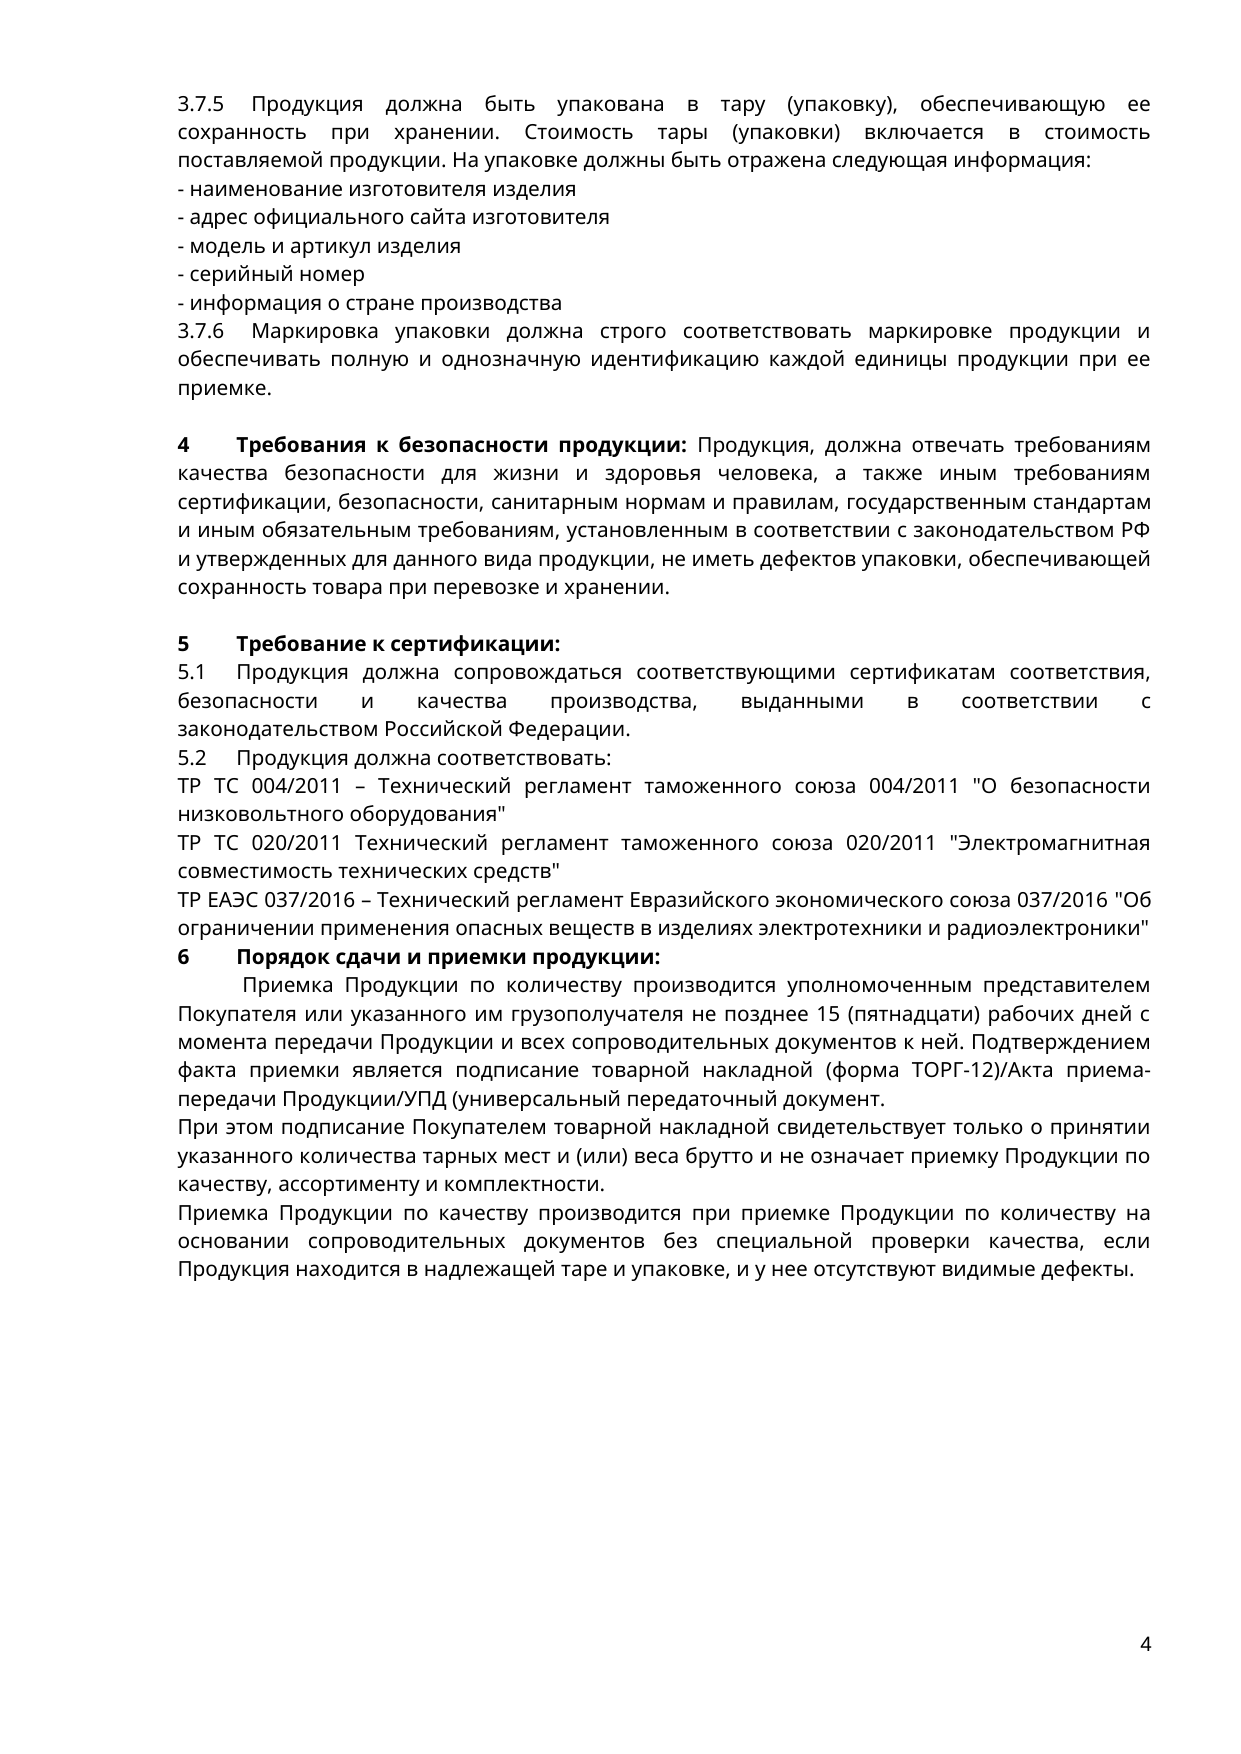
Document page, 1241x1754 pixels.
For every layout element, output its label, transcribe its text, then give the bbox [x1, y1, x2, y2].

list Требования к безопасности продукции: Продукция, должна отвечать требованиям качества безопасности для жизни и здоровья человека, а также иным требованиям сертификации, безопасности, санитарным нормам и правилам, государственным стандартам и иным обязательным требованиям, установленным в соответствии с законодательством РФ и утвержденных для данного вида продукции, не иметь дефектов упаковки, обеспечивающей сохранность товара при перевозке и хранении. [177, 430, 1152, 601]
list Продукция должна быть упакована в тару (упаковку), обеспечивающую ее сохранность при хранении. Стоимость тары (упаковки) включается в стоимость поставляемой продукции. На упаковке должны быть отражена следующая информация: [177, 89, 1152, 174]
text При этом подписание Покупателем товарной накладной свидетельствует только о принятии указанного количества тарных мест и (или) веса брутто и не означает приемку Продукции по качеству, ассортименту и комплектности. [177, 1112, 1152, 1198]
text ТР ТС 020/2011 Технический регламент таможенного союза 020/2011 "Электромагнитная совместимость технических средств" [177, 828, 1152, 885]
text - информация о стране производства [177, 288, 1152, 316]
list Продукция должна соответствовать: [177, 743, 1152, 771]
text ТР ЕАЭС 037/2016 – Технический регламент Евразийского экономического союза 037/2016 "Об ограничении применения опасных веществ в изделиях электротехники и радиоэлектроники" [177, 885, 1152, 942]
list Порядок сдачи и приемки продукции: [177, 942, 1152, 970]
text Приемка Продукции по количеству производится уполномоченным представителем Покупателя или указанного им грузополучателя не позднее 15 (пятнадцати) рабочих дней с момента передачи Продукции и всех сопроводительных документов к ней. Подтверждением факта приемки является подписание товарной накладной (форма ТОРГ-12)/Акта приема-передачи Продукции/УПД (универсальный передаточный документ. [177, 970, 1152, 1112]
text - адрес официального сайта изготовителя [177, 202, 1152, 231]
text - серийный номер [177, 259, 1152, 288]
text - модель и артикул изделия [177, 231, 1152, 259]
text Приемка Продукции по качеству производится при приемке Продукции по количеству на основании сопроводительных документов без специальной проверки качества, если Продукция находится в надлежащей таре и упаковке, и у нее отсутствуют видимые дефекты. [177, 1198, 1152, 1283]
list Маркировка упаковки должна строго соответствовать маркировке продукции и обеспечивать полную и однозначную идентификацию каждой единицы продукции при ее приемке. [177, 316, 1152, 401]
text - наименование изготовителя изделия [177, 174, 1152, 202]
text ТР ТС 004/2011 – Технический регламент таможенного союза 004/2011 "О безопасности низковольтного оборудования" [177, 771, 1152, 828]
list Требование к сертификации: [177, 629, 1152, 657]
list Продукция должна сопровождаться соответствующими сертификатам соответствия, безопасности и качества производства, выданными в соответствии с законодательством Российской Федерации. [177, 657, 1152, 743]
